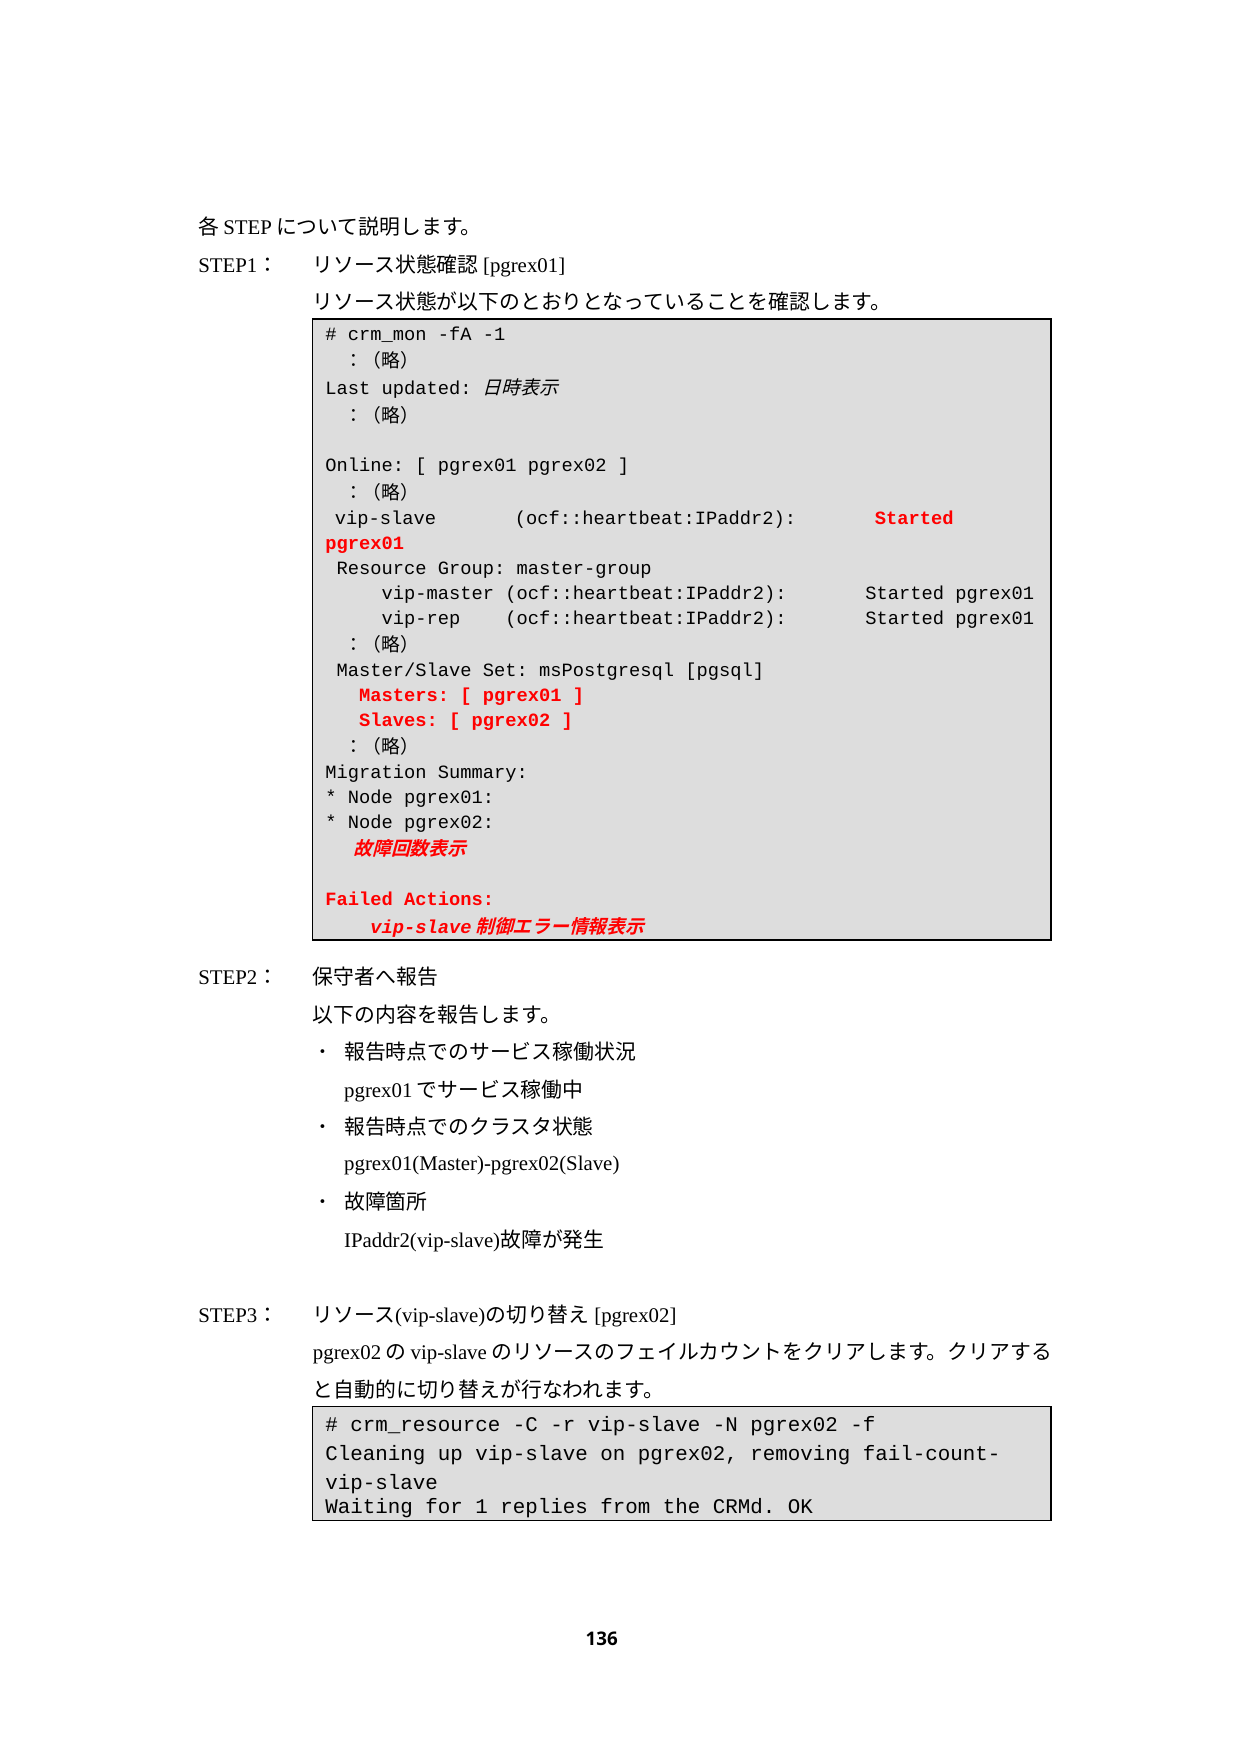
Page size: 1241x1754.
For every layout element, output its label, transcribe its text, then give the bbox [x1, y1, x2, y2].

text STEP1： リソース状態確認 [pgrex01] [198, 244, 1054, 282]
list 故障箇所 IPaddr2(vip-slave)故障が発生 [313, 1182, 1054, 1257]
text リソース状態が以下のとおりとなっていることを確認します。 [313, 282, 1054, 319]
text pgrex02のvip-slaveのリソースのフェイルカウントをクリアします。クリアすると自動的に切り替えが行なわれます。 [313, 1332, 1054, 1407]
text 以下の内容を報告します。 [313, 994, 1054, 1032]
list 報告時点でのクラスタ状態 pgrex01(Master)-pgrex02(Slave) [313, 1107, 1054, 1182]
list 報告時点でのサービス稼働状況 pgrex01でサービス稼働中 [313, 1032, 1054, 1107]
text STEP2： 保守者へ報告 [198, 957, 1054, 994]
text 各STEPについて説明します。 [177, 207, 1054, 244]
text STEP3： リソース(vip-slave)の切り替え [pgrex02] [198, 1294, 1054, 1332]
